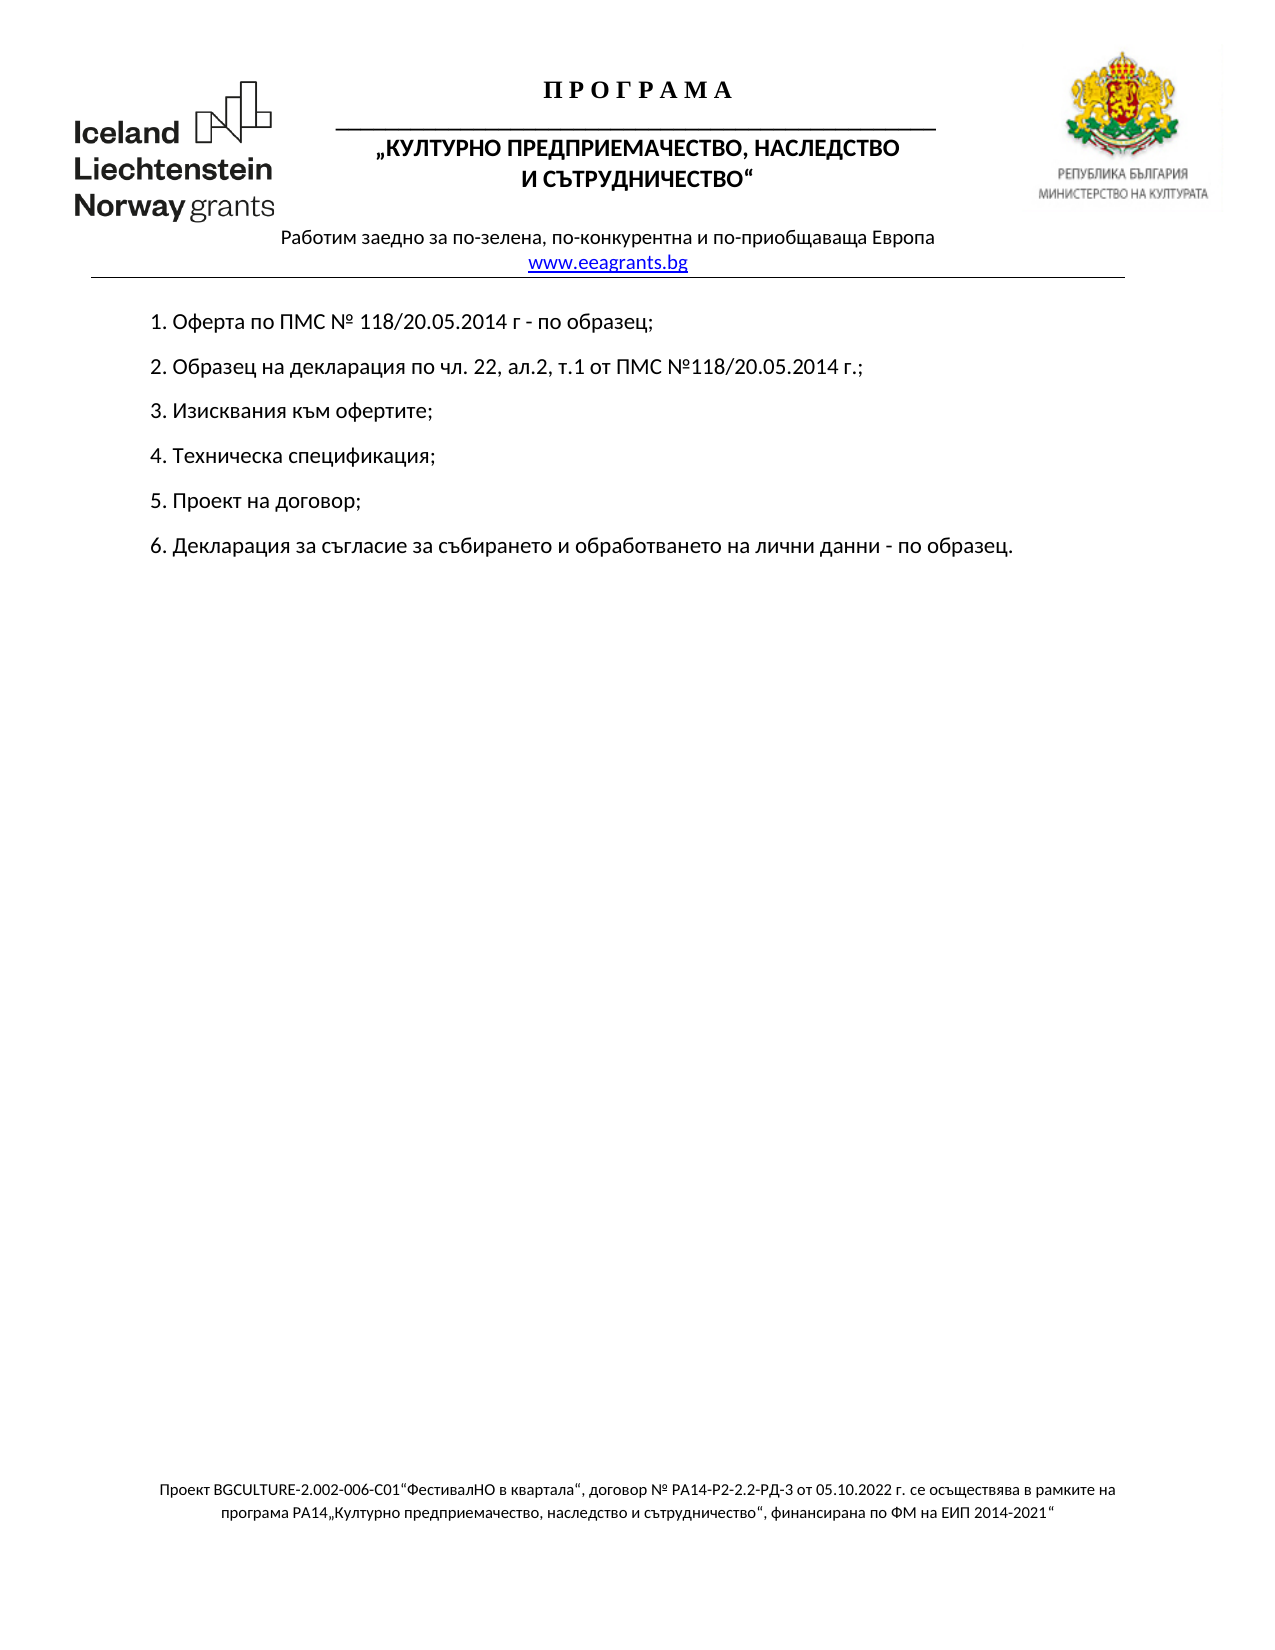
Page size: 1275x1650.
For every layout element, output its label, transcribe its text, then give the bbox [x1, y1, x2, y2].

text 2. Образец на декларация по чл. 22, ал.2, т.1 от ПМС №118/20.05.2014 г.; [150, 352, 1125, 380]
text 4. Техническа спецификация; [150, 441, 1125, 469]
text 6. Декларация за съгласие за събирането и обработването на лични данни - по образец. [150, 531, 1125, 559]
text 3. Изисквания към офертите; [150, 397, 1125, 425]
picture [73, 81, 275, 223]
text 5. Проект на договор; [150, 486, 1125, 514]
picture [1021, 44, 1224, 212]
text 1. Оферта по ПМС № 118/20.05.2014 г - по образец; [150, 307, 1125, 335]
